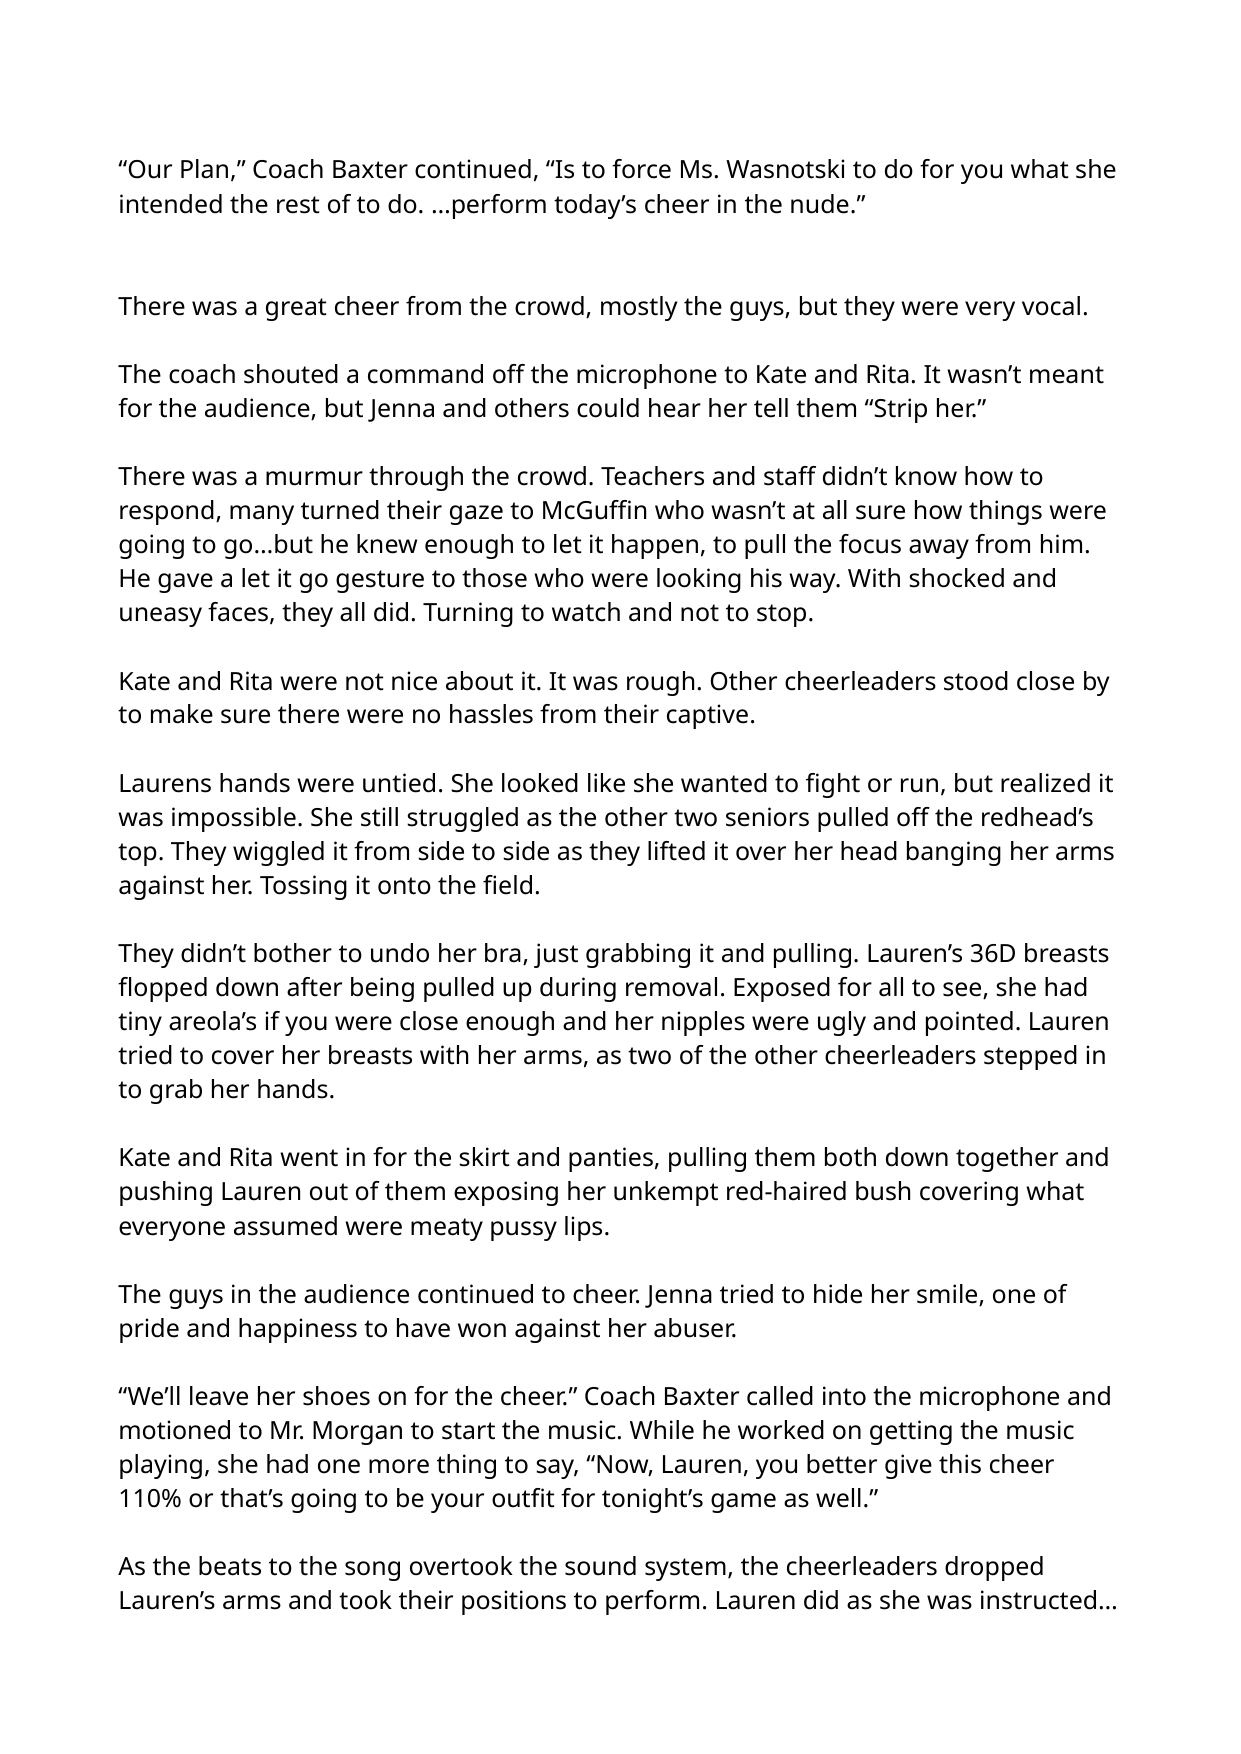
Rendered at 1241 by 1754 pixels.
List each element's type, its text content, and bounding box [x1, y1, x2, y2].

text There was a murmur through the crowd. Teachers and staff didn’t know how to respond, many turned their gaze to McGuffin who wasn’t at all sure how things were going to go…but he knew enough to let it happen, to pull the focus away from him. He gave a let it go gesture to those who were looking his way. With shocked and uneasy faces, they all did. Turning to watch and not to stop. [118, 459, 1122, 629]
text Kate and Rita went in for the skirt and panties, pulling them both down together and pushing Lauren out of them exposing her unkempt red-haired bush covering what everyone assumed were meaty pussy lips. [118, 1140, 1122, 1242]
text The coach shouted a command off the microphone to Kate and Rita. It wasn’t meant for the audience, but Jenna and others could hear her tell them “Strip her.” [118, 357, 1122, 425]
text Laurens hands were untied. She looked like she wanted to fight or run, but realized it was impossible. She still struggled as the other two seniors pulled off the redhead’s top. They wiggled it from side to side as they lifted it over her head banging her arms against her. Tossing it onto the field. [118, 765, 1122, 902]
text “Our Plan,” Coach Baxter continued, “Is to force Ms. Wasnotski to do for you what she intended the rest of to do. …perform today’s cheer in the nude.” [118, 152, 1122, 220]
text Kate and Rita were not nice about it. It was rough. Other cheerleaders stood close by to make sure there were no hassles from their captive. [118, 663, 1122, 731]
text They didn’t bother to undo her bra, just grabbing it and pulling. Lauren’s 36D breasts flopped down after being pulled up during removal. Exposed for all to see, she had tiny areola’s if you were close enough and her nipples were ugly and pointed. Lauren tried to cover her breasts with her arms, as two of the other cheerleaders stepped in to grab her hands. [118, 936, 1122, 1106]
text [118, 1549, 1122, 1617]
text “We’ll leave her shoes on for the cheer.” Coach Baxter called into the microphone and motioned to Mr. Morgan to start the music. While he worked on getting the music playing, she had one more thing to say, “Now, Lauren, you better give this cheer 110% or that’s going to be your outfit for tonight’s game as well.” [118, 1378, 1122, 1515]
text There was a great cheer from the crowd, mostly the guys, but they were very vocal. [118, 288, 1122, 322]
text The guys in the audience continued to cheer. Jenna tried to hide her smile, one of pride and happiness to have won against her abuser. [118, 1276, 1122, 1344]
